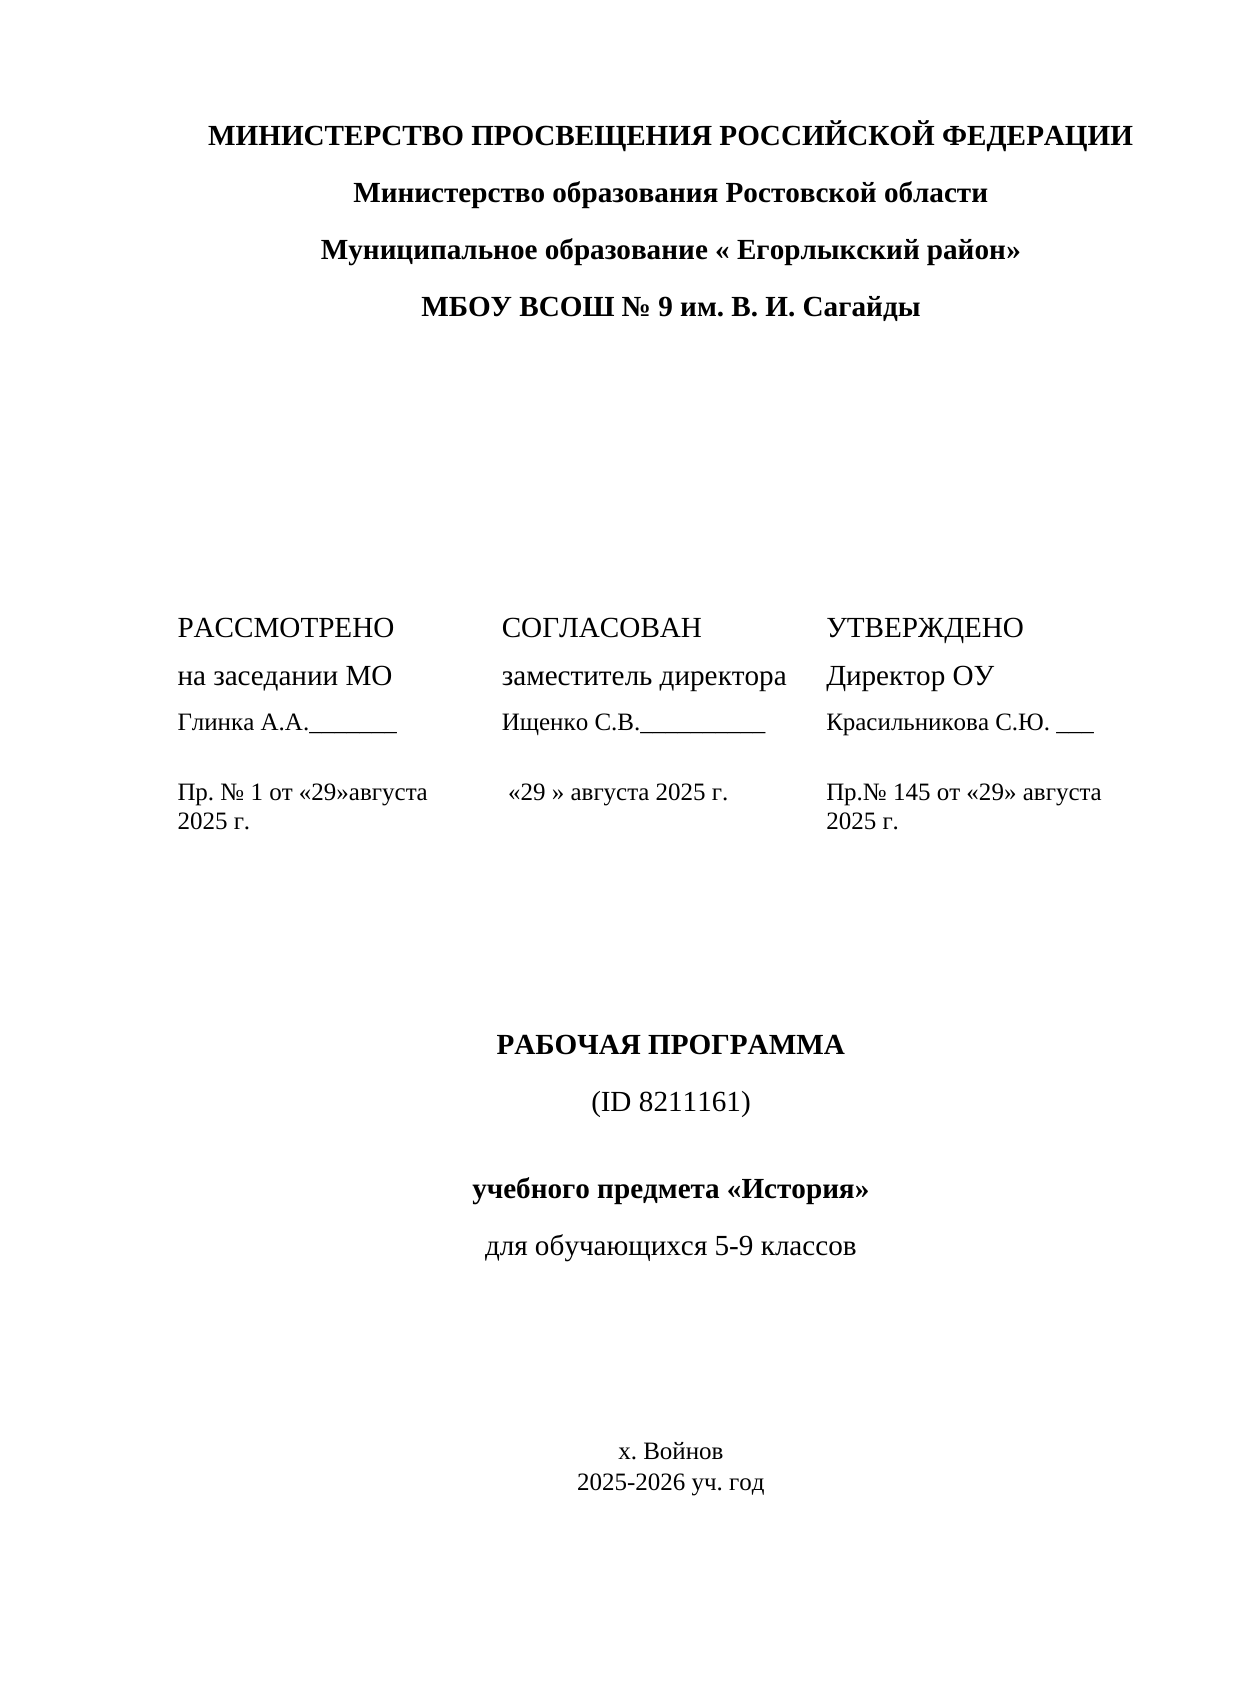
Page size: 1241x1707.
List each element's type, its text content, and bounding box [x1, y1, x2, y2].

text МБОУ ВСОШ № 9 им. В. И. Сагайды [190, 289, 1152, 323]
text х. Войнов [190, 1436, 1152, 1465]
text РАБОЧАЯ ПРОГРАММА [190, 1027, 1152, 1060]
text МИНИСТЕРСТВО ПРОСВЕЩЕНИЯ РОССИЙСКОЙ ФЕДЕРАЦИИ [190, 118, 1152, 152]
text ‌Муниципальное образование « Егорлыкский район» [190, 232, 1152, 266]
text 2025-2026 уч. год [190, 1467, 1152, 1496]
table_header УТВЕРЖДЕНО Директор ОУ Красильникова С.Ю. ___ Пр.№ 145 от «29» августа 2025 г. [815, 610, 1139, 876]
text для обучающихся 5-9 классов [190, 1228, 1152, 1261]
table_header РАССМОТРЕНО на заседании МО Глинка А.А._______ Пр. № 1 от «29»августа 2025 г. [166, 610, 490, 876]
text учебного предмета «История» [190, 1171, 1152, 1204]
text ‌Министерство образования Ростовской области‌‌ [190, 175, 1152, 209]
table_header СОГЛАСОВАН заместитель директора Ищенко С.В.__________ «29 » августа 2025 г. [490, 610, 815, 876]
text (ID 8211161) [190, 1084, 1152, 1117]
